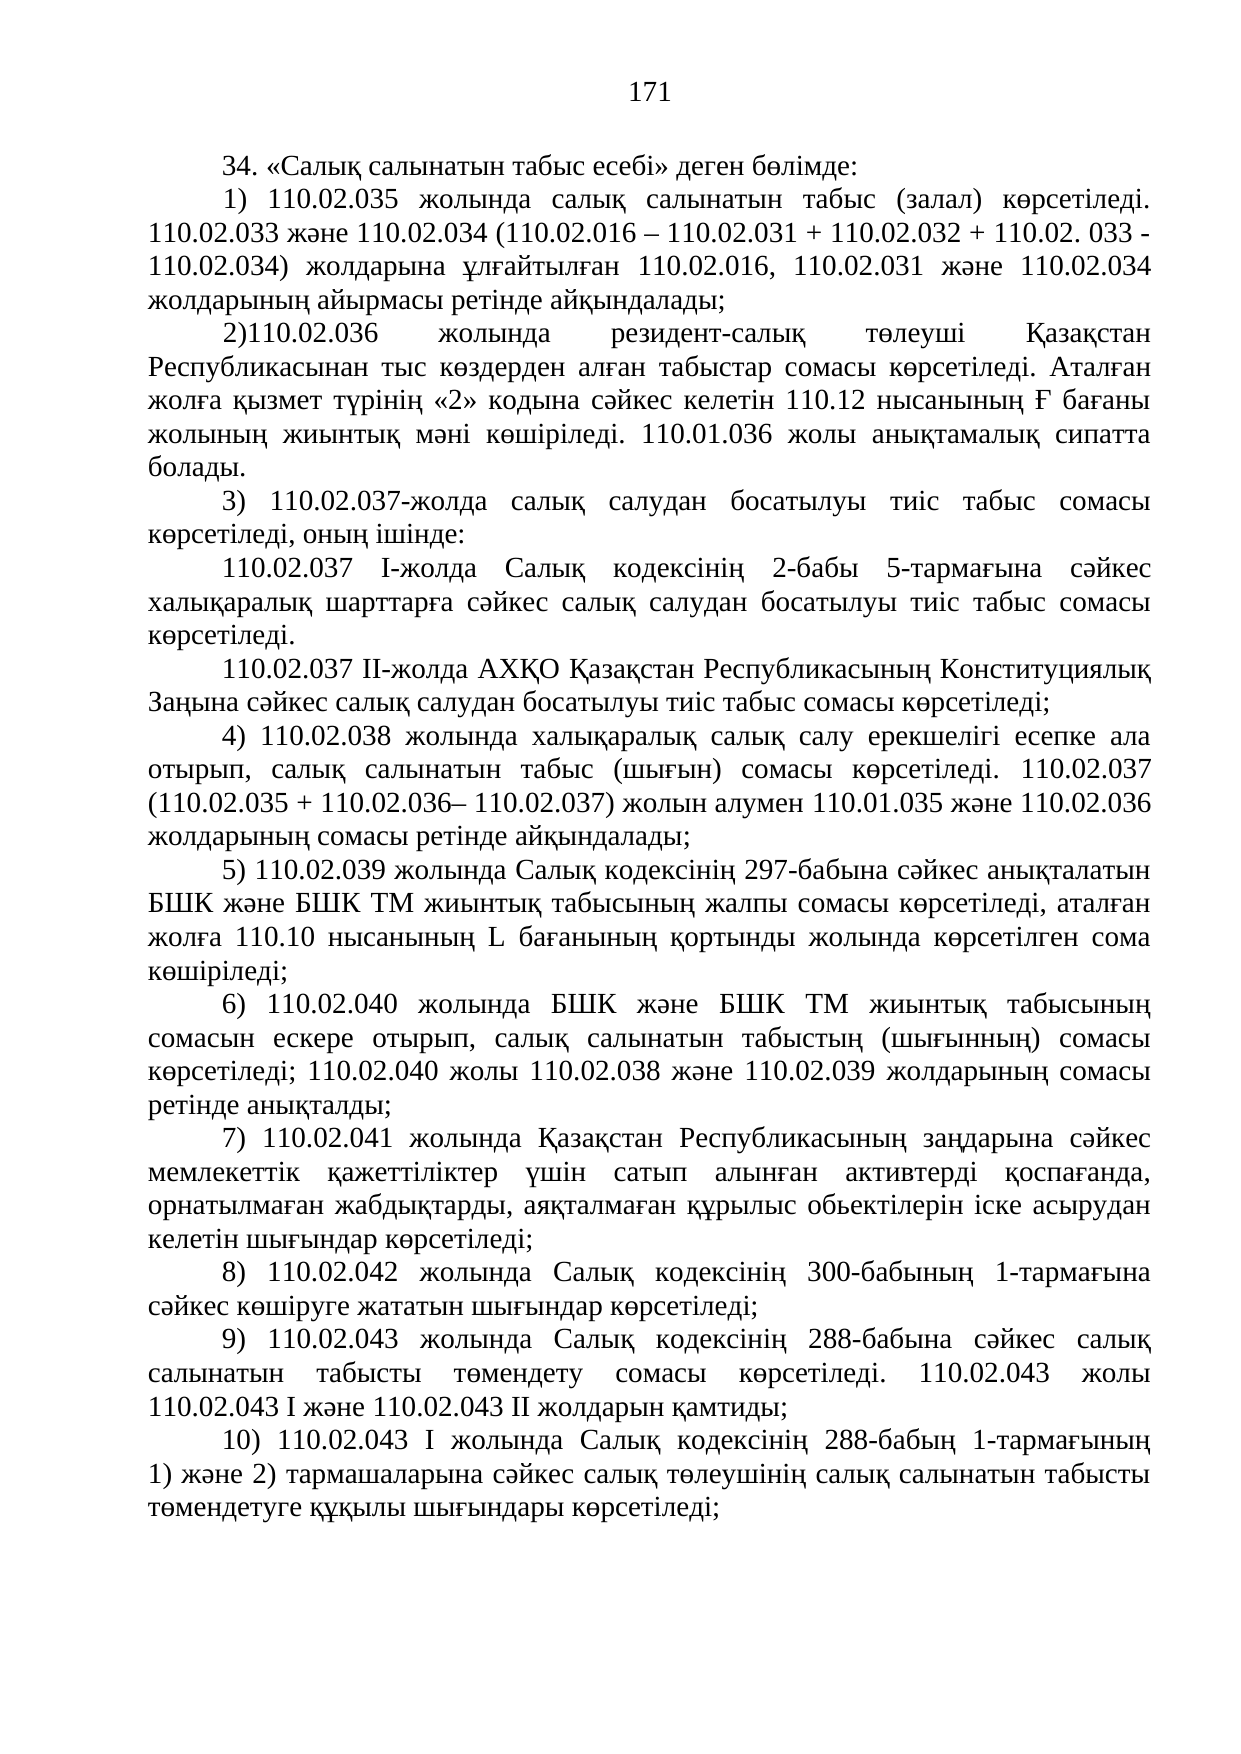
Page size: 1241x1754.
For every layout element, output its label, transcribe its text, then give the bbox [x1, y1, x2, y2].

text 10) 110.02.043 I жолында Салық кодексінің 288-бабың 1-тармағының 1) және 2) тармашаларына сәйкес салық төлеушінің салық салынатын табысты төмендетуге құқылы шығындары көрсетіледі; [148, 1422, 1152, 1523]
text 6) 110.02.040 жолында БШК және БШК ТМ жиынтық табысының сомасын ескере отырып, салық салынатын табыстың (шығынның) сомасы көрсетіледі; 110.02.040 жолы 110.02.038 және 110.02.039 жолдарының сомасы ретінде анықталды; [148, 986, 1152, 1120]
text 7) 110.02.041 жолында Қазақстан Республикасының заңдарына сәйкес мемлекеттік қажеттіліктер үшін сатып алынған активтерді қоспағанда, орнатылмаған жабдықтарды, аяқталмаған құрылыс обьектілерін іске асырудан келетін шығындар көрсетіледі; [148, 1120, 1152, 1254]
text 2)110.02.036 жолында резидент-салық төлеуші Қазақстан Республикасынан тыс көздерден алған табыстар сомасы көрсетіледі. Аталған жолға қызмет түрінің «2» кодына сәйкес келетін 110.12 нысанының Ғ бағаны жолының жиынтық мәні көшіріледі. 110.01.036 жолы анықтамалық сипатта болады. [148, 315, 1152, 483]
text 8) 110.02.042 жолында Салық кодексінің 300-бабының 1-тармағына сәйкес көшіруге жататын шығындар көрсетіледі; [148, 1254, 1152, 1322]
text 1) 110.02.035 жолында салық салынатын табыс (залал) көрсетіледі. 110.02.033 және 110.02.034 (110.02.016 – 110.02.031 + 110.02.032 + 110.02. 033 - 110.02.034) жолдарына ұлғайтылған 110.02.016, 110.02.031 және 110.02.034 жолдарының айырмасы ретінде айқындалады; [148, 181, 1152, 315]
text 3) 110.02.037-жолда салық салудан босатылуы тиіс табыс сомасы көрсетіледі, оның ішінде: [148, 483, 1152, 550]
text 110.02.037 І-жолда Салық кодексінің 2-бабы 5-тармағына сәйкес халықаралық шарттарға сәйкес салық салудан босатылуы тиіс табыс сомасы көрсетіледі. [148, 550, 1152, 651]
text 110.02.037 ІІ-жолда АХҚО Қазақстан Республикасының Конституциялық Заңына сәйкес салық салудан босатылуы тиіс табыс сомасы көрсетіледі; [148, 651, 1152, 718]
text 4) 110.02.038 жолында халықаралық салық салу ерекшелігі есепке ала отырып, салық салынатын табыс (шығын) сомасы көрсетіледі. 110.02.037 (110.02.035 + 110.02.036– 110.02.037) жолын алумен 110.01.035 және 110.02.036 жолдарының сомасы ретінде айқындалады; [148, 718, 1152, 852]
text 5) 110.02.039 жолында Салық кодексінің 297-бабына сәйкес анықталатын БШК және БШК ТМ жиынтық табысының жалпы сомасы көрсетіледі, аталған жолға 110.10 нысанының L бағанының қортынды жолында көрсетілген сома көшіріледі; [148, 852, 1152, 986]
text 9) 110.02.043 жолында Салық кодексінің 288-бабына сәйкес салық салынатын табысты төмендету сомасы көрсетіледі. 110.02.043 жолы 110.02.043 I және 110.02.043 II жолдарын қамтиды; [148, 1322, 1152, 1422]
list «Салық салынатын табыс есебі» деген бөлімде: [148, 148, 1152, 181]
